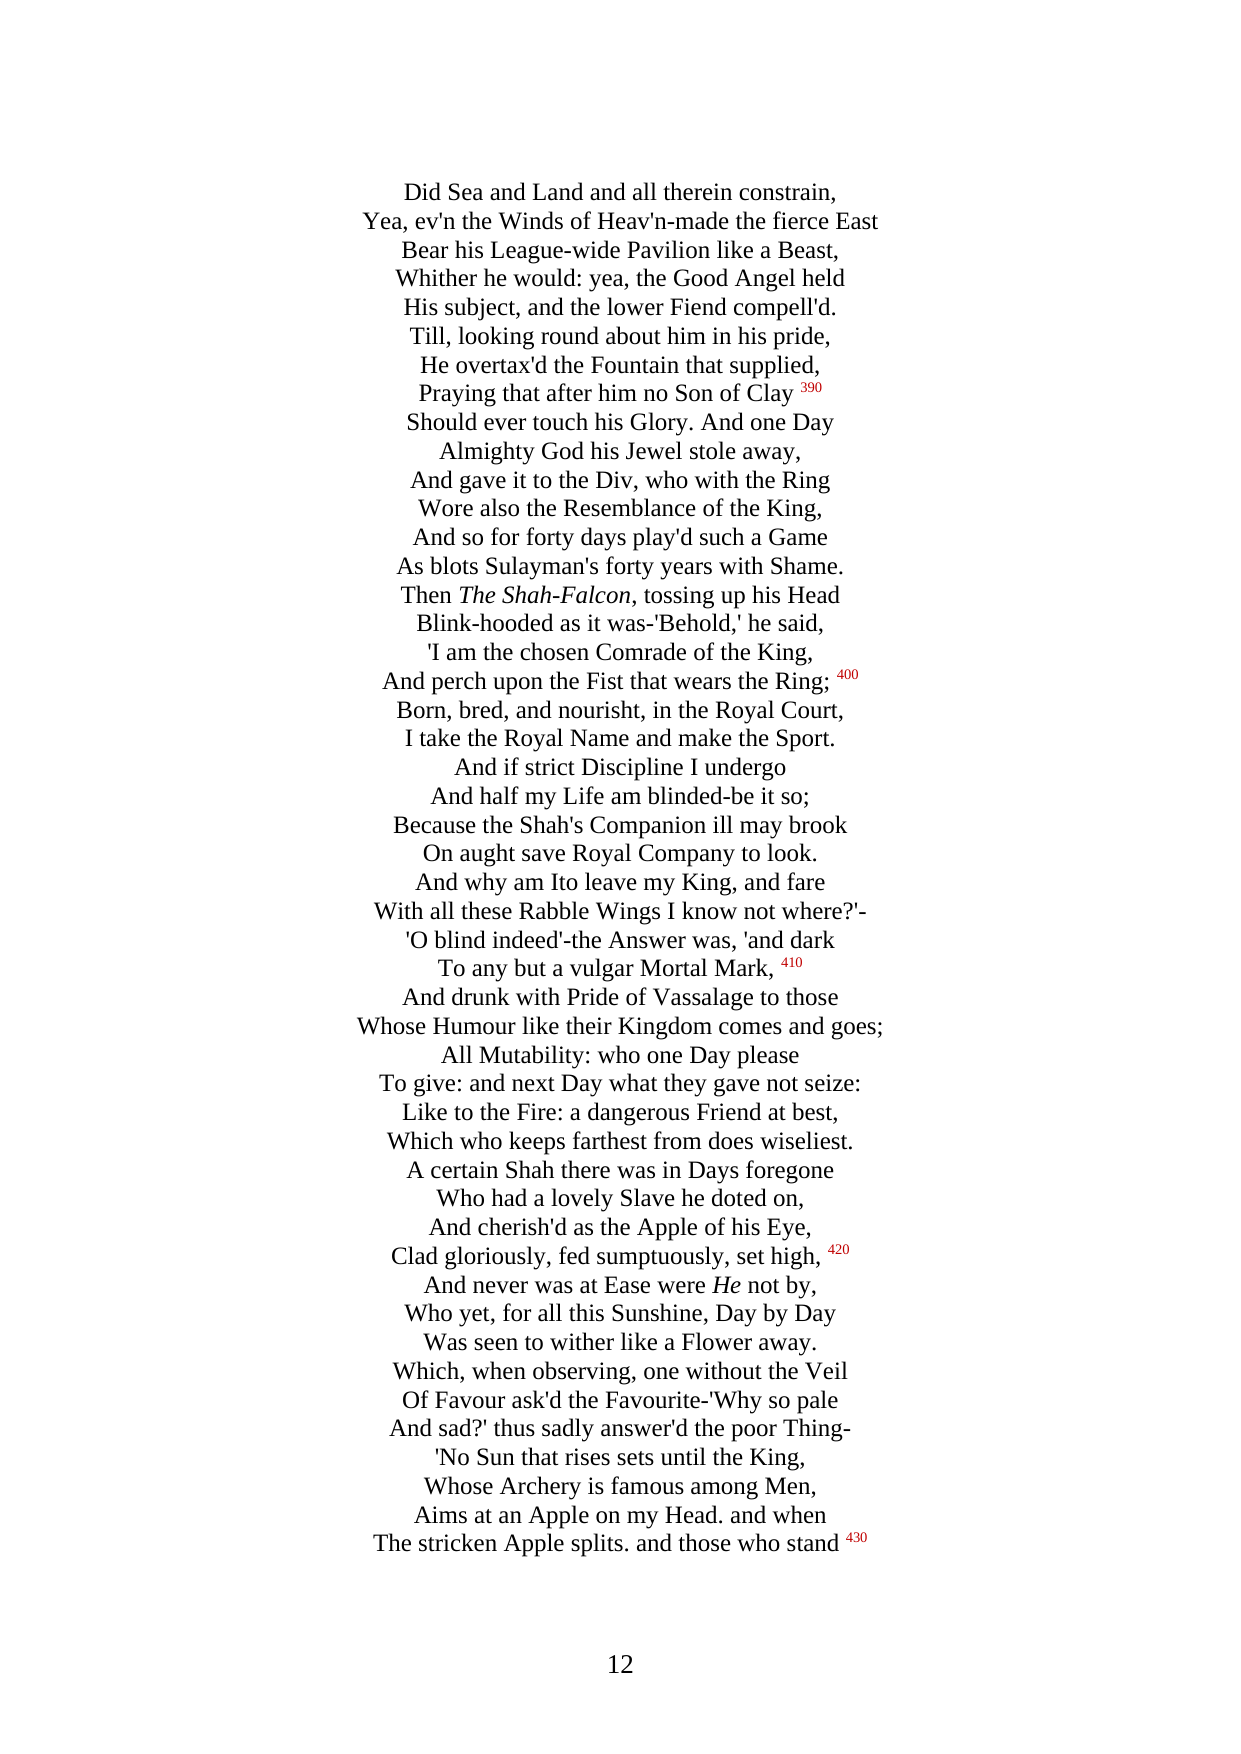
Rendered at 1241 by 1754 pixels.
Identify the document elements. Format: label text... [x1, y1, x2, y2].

text Who had a lovely Slave he doted on, [236, 1183, 1004, 1212]
text His subject, and the lower Fiend compell'd. [236, 292, 1004, 321]
text Aims at an Apple on my Head. and when [236, 1500, 1004, 1528]
text With all these Rabble Wings I know not where?'- [236, 896, 1004, 925]
text Did Sea and Land and all therein constrain, [236, 177, 1004, 206]
text 'O blind indeed'-the Answer was, 'and dark [236, 925, 1004, 953]
text 'I am the chosen Comrade of the King, [236, 637, 1004, 666]
text Till, looking round about him in his pride, [236, 321, 1004, 350]
text Yea, ev'n the Winds of Heav'n-made the fierce East [236, 206, 1004, 235]
text On aught save Royal Company to look. [236, 838, 1004, 867]
text Blink-hooded as it was-'Behold,' he said, [236, 608, 1004, 637]
text Like to the Fire: a dangerous Friend at best, [236, 1097, 1004, 1126]
text And half my Life am blinded-be it so; [236, 781, 1004, 810]
text A certain Shah there was in Days foregone [236, 1155, 1004, 1183]
text And if strict Discipline I undergo [236, 752, 1004, 781]
text Wore also the Resemblance of the King, [236, 493, 1004, 522]
text To any but a vulgar Mortal Mark, 410 [236, 953, 1004, 982]
text Because the Shah's Companion ill may brook [236, 810, 1004, 838]
text And so for forty days play'd such a Game [236, 522, 1004, 551]
text To give: and next Day what they gave not seize: [236, 1068, 1004, 1097]
text The stricken Apple splits. and those who stand 430 [236, 1528, 1004, 1557]
text Which, when observing, one without the Veil [236, 1356, 1004, 1385]
text He overtax'd the Fountain that supplied, [236, 350, 1004, 378]
text I take the Royal Name and make the Sport. [236, 723, 1004, 752]
text And drunk with Pride of Vassalage to those [236, 982, 1004, 1011]
text And cherish'd as the Apple of his Eye, [236, 1212, 1004, 1241]
text And gave it to the Div, who with the Ring [236, 465, 1004, 493]
text Whose Humour like their Kingdom comes and goes; [236, 1011, 1004, 1040]
text Of Favour ask'd the Favourite-'Why so pale [236, 1385, 1004, 1413]
text Clad gloriously, fed sumptuously, set high, 420 [236, 1241, 1004, 1270]
text Then The Shah-Falcon, tossing up his Head [236, 580, 1004, 608]
text As blots Sulayman's forty years with Shame. [236, 551, 1004, 580]
text Praying that after him no Son of Clay 390 [236, 378, 1004, 407]
text All Mutability: who one Day please [236, 1040, 1004, 1068]
text Almighty God his Jewel stole away, [236, 436, 1004, 465]
text And perch upon the Fist that wears the Ring; 400 [236, 666, 1004, 695]
text Should ever touch his Glory. And one Day [236, 407, 1004, 436]
text Which who keeps farthest from does wiseliest. [236, 1126, 1004, 1155]
text And never was at Ease were He not by, [236, 1270, 1004, 1298]
text Was seen to wither like a Flower away. [236, 1327, 1004, 1356]
text And why am Ito leave my King, and fare [236, 867, 1004, 896]
text 'No Sun that rises sets until the King, [236, 1442, 1004, 1471]
text And sad?' thus sadly answer'd the poor Thing- [236, 1413, 1004, 1442]
text Whither he would: yea, the Good Angel held [236, 263, 1004, 292]
text Who yet, for all this Sunshine, Day by Day [236, 1298, 1004, 1327]
text Bear his League-wide Pavilion like a Beast, [236, 235, 1004, 263]
text Born, bred, and nourisht, in the Royal Court, [236, 695, 1004, 723]
text Whose Archery is famous among Men, [236, 1471, 1004, 1500]
